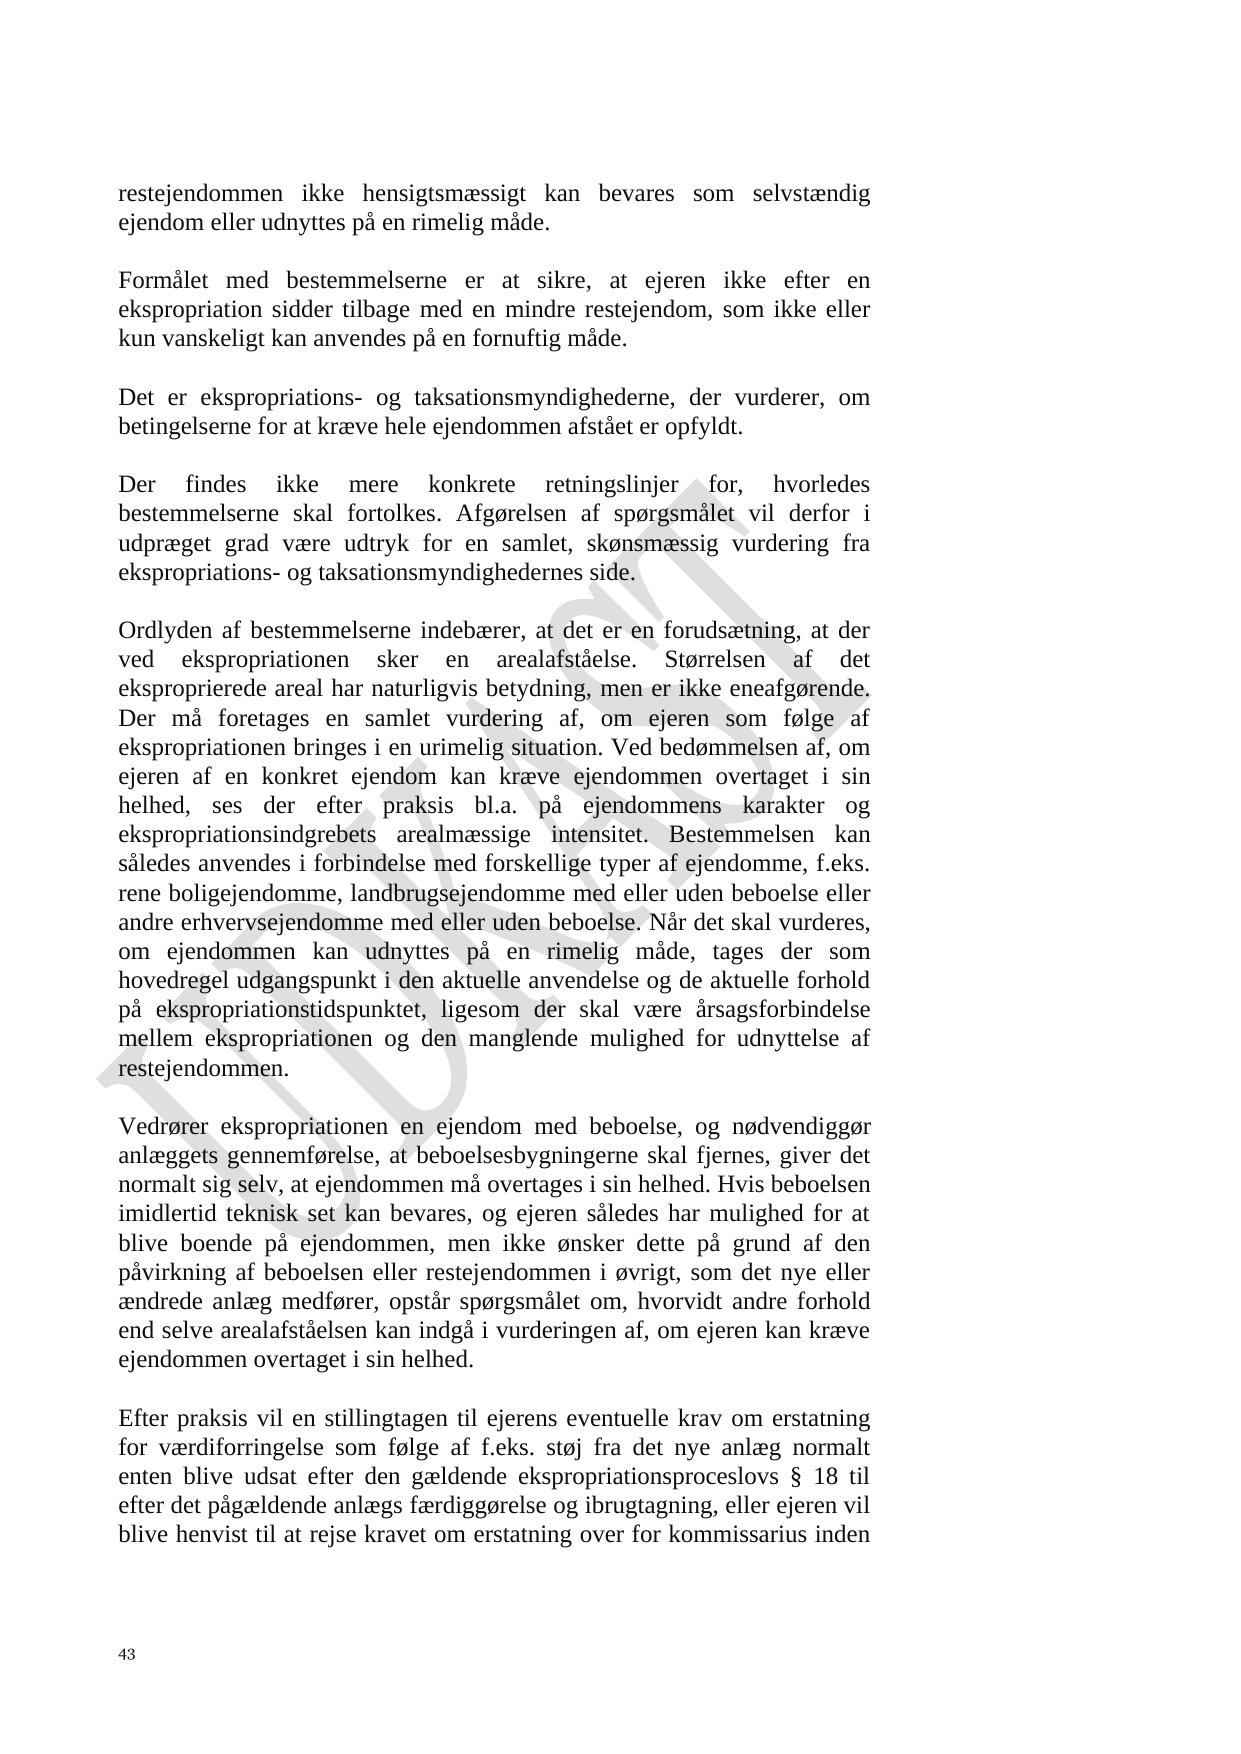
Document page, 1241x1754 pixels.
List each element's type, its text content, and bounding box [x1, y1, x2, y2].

text Det er ekspropriations- og taksationsmyndighederne, der vurderer, om betingelserne for at kræve hele ejendommen afstået er opfyldt. [118, 381, 871, 440]
text Vedrører ekspropriationen en ejendom med beboelse, og nødvendiggør anlæggets gennemførelse, at beboelsesbygningerne skal fjernes, giver det normalt sig selv, at ejendommen må overtages i sin helhed. Hvis beboelsen imidlertid teknisk set kan bevares, og ejeren således har mulighed for at blive boende på ejendommen, men ikke ønsker dette på grund af den påvirkning af beboelsen eller restejendommen i øvrigt, som det nye eller ændrede anlæg medfører, opstår spørgsmålet om, hvorvidt andre forhold end selve arealafståelsen kan indgå i vurderingen af, om ejeren kan kræve ejendommen overtaget i sin helhed. [118, 1111, 871, 1373]
text Ordlyden af bestemmelserne indebærer, at det er en forudsætning, at der ved ekspropriationen sker en arealafståelse. Størrelsen af det eksproprierede areal har naturligvis betydning, men er ikke eneafgørende. Der må foretages en samlet vurdering af, om ejeren som følge af ekspropriationen bringes i en urimelig situation. Ved bedømmelsen af, om ejeren af en konkret ejendom kan kræve ejendommen overtaget i sin helhed, ses der efter praksis bl.a. på ejendommens karakter og ekspropriationsindgrebets arealmæssige intensitet. Bestemmelsen kan således anvendes i forbindelse med forskellige typer af ejendomme, f.eks. rene boligejendomme, landbrugsejendomme med eller uden beboelse eller andre erhvervsejendomme med eller uden beboelse. Når det skal vurderes, om ejendommen kan udnyttes på en rimelig måde, tages der som hovedregel udgangspunkt i den aktuelle anvendelse og de aktuelle forhold på ekspropriationstidspunktet, ligesom der skal være årsagsforbindelse mellem ekspropriationen og den manglende mulighed for udnyttelse af restejendommen. [118, 615, 871, 1081]
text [118, 1402, 871, 1548]
text Formålet med bestemmelserne er at sikre, at ejeren ikke efter en ekspropriation sidder tilbage med en mindre restejendom, som ikke eller kun vanskeligt kan anvendes på en fornuftig måde. [118, 265, 871, 352]
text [118, 177, 871, 236]
text Der findes ikke mere konkrete retningslinjer for, hvorledes bestemmelserne skal fortolkes. Afgørelsen af spørgsmålet vil derfor i udpræget grad være udtryk for en samlet, skønsmæssig vurdering fra ekspropriations- og taksationsmyndighedernes side. [118, 469, 871, 586]
